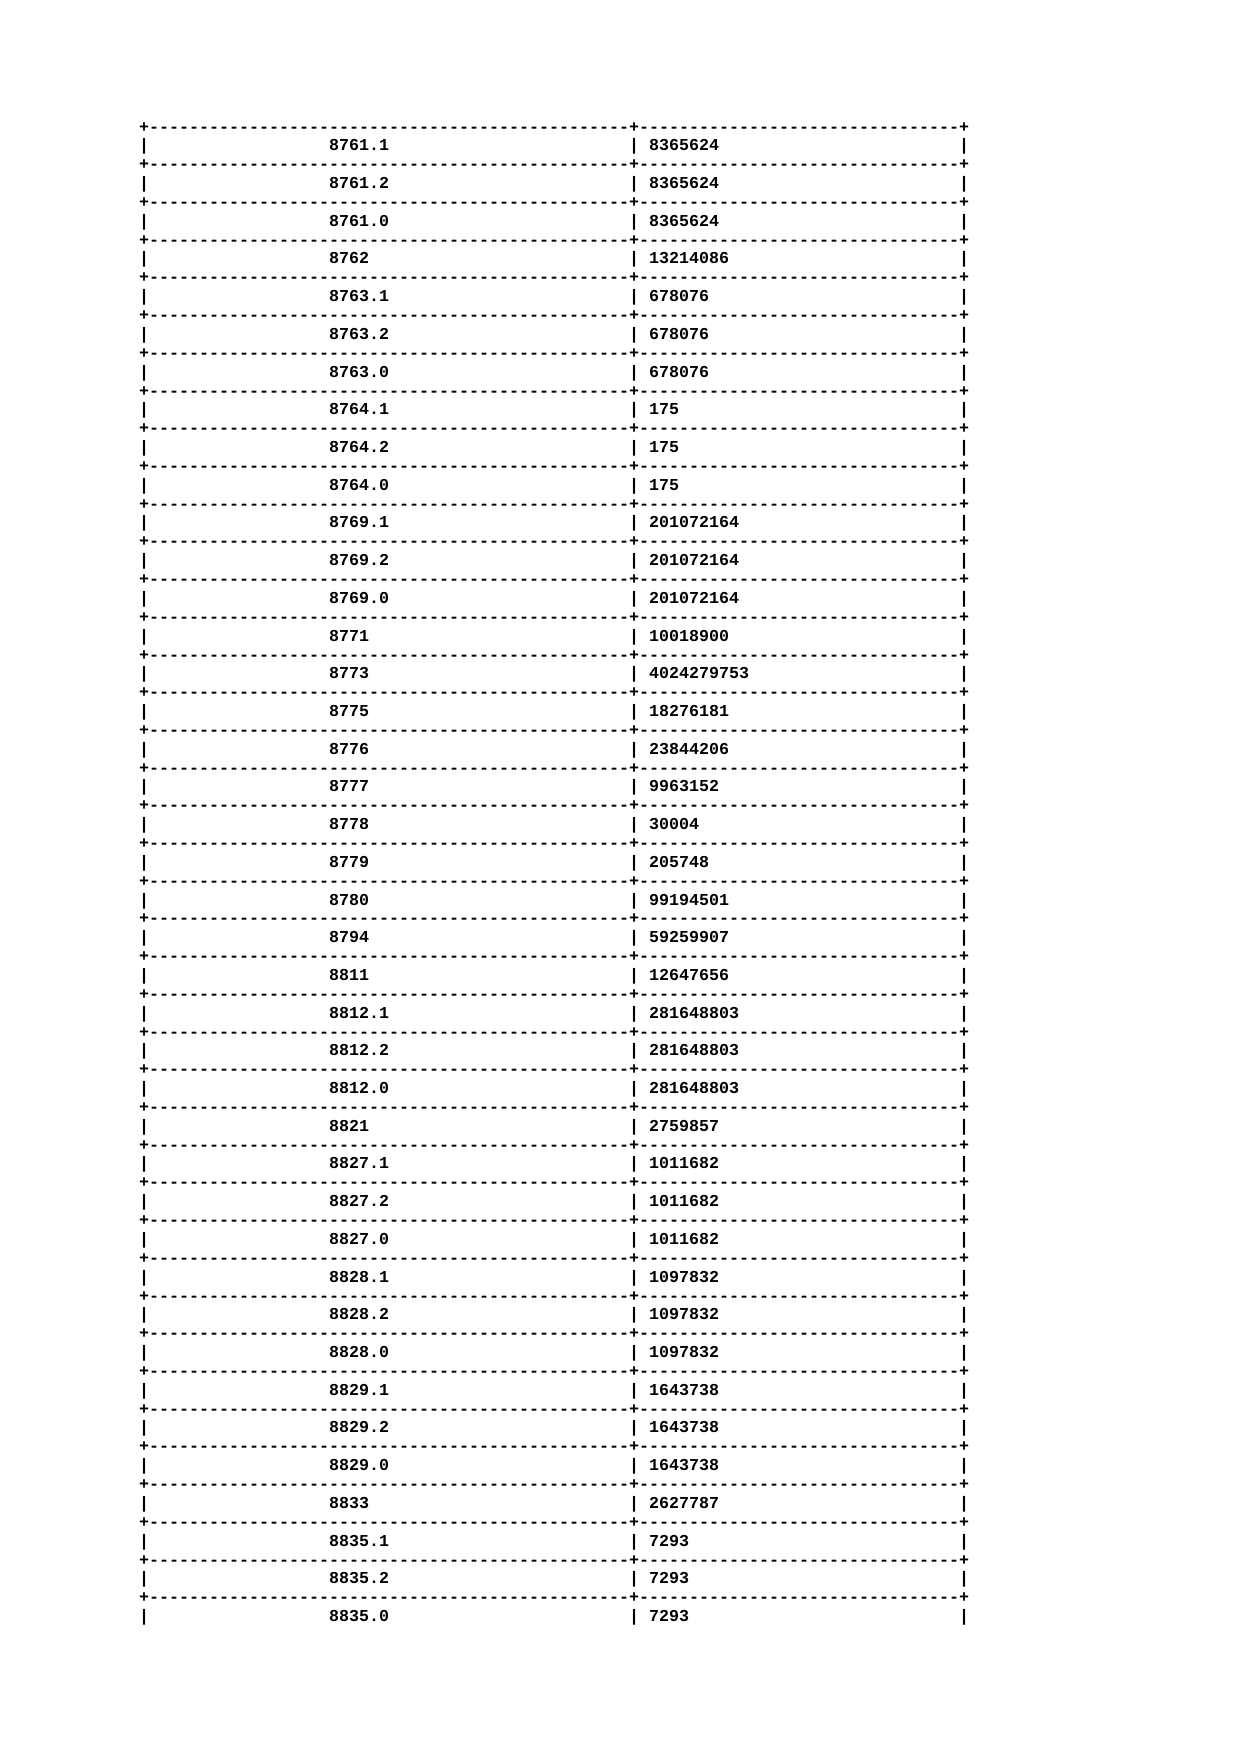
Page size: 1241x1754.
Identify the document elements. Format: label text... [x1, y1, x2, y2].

text | 8812.2 | 281648803 | [139, 1042, 1101, 1061]
text | 8763.1 | 678076 | [139, 288, 1101, 307]
text | 8829.0 | 1643738 | [139, 1457, 1101, 1476]
text | 8776 | 23844206 | [139, 740, 1101, 759]
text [139, 118, 1101, 137]
text +------------------------------------------------+--------------------------------+ [139, 307, 1101, 326]
text | 8778 | 30004 | [139, 816, 1101, 834]
text +------------------------------------------------+--------------------------------+ [139, 759, 1101, 778]
text +------------------------------------------------+--------------------------------+ [139, 1438, 1101, 1457]
text | 8827.0 | 1011682 | [139, 1231, 1101, 1249]
text | 8812.1 | 281648803 | [139, 1004, 1101, 1023]
text | 8769.2 | 201072164 | [139, 552, 1101, 571]
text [139, 1551, 1101, 1570]
text | 8833 | 2627787 | [139, 1494, 1101, 1513]
text | 8771 | 10018900 | [139, 627, 1101, 646]
text | 8812.0 | 281648803 | [139, 1080, 1101, 1098]
text +------------------------------------------------+--------------------------------+ [139, 1212, 1101, 1231]
text +------------------------------------------------+--------------------------------+ [139, 985, 1101, 1004]
text | 8761.2 | 8365624 | [139, 175, 1101, 193]
text +------------------------------------------------+--------------------------------+ [139, 495, 1101, 514]
text +------------------------------------------------+--------------------------------+ [139, 608, 1101, 627]
text | 8764.2 | 175 | [139, 439, 1101, 457]
text | 8779 | 205748 | [139, 853, 1101, 872]
text +------------------------------------------------+--------------------------------+ [139, 344, 1101, 363]
text | 8780 | 99194501 | [139, 891, 1101, 910]
text +------------------------------------------------+--------------------------------+ [139, 797, 1101, 816]
text | 8827.1 | 1011682 | [139, 1155, 1101, 1174]
text +------------------------------------------------+--------------------------------+ [139, 231, 1101, 250]
text | 8829.2 | 1643738 | [139, 1419, 1101, 1438]
text +------------------------------------------------+--------------------------------+ [139, 1362, 1101, 1381]
text +------------------------------------------------+--------------------------------+ [139, 948, 1101, 967]
text +------------------------------------------------+--------------------------------+ [139, 1098, 1101, 1117]
text | 8762 | 13214086 | [139, 250, 1101, 269]
text | 8769.0 | 201072164 | [139, 589, 1101, 608]
text | 8835.2 | 7293 | [139, 1570, 1101, 1589]
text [139, 1589, 1101, 1608]
text | 8835.0 | 7293 | [139, 1608, 1101, 1626]
text +------------------------------------------------+--------------------------------+ [139, 1061, 1101, 1080]
text +------------------------------------------------+--------------------------------+ [139, 684, 1101, 703]
text +------------------------------------------------+--------------------------------+ [139, 457, 1101, 476]
text | 8775 | 18276181 | [139, 703, 1101, 721]
text | 8763.0 | 678076 | [139, 363, 1101, 382]
text +------------------------------------------------+--------------------------------+ [139, 1174, 1101, 1193]
text | 8761.1 | 8365624 | [139, 137, 1101, 156]
text +------------------------------------------------+--------------------------------+ [139, 1400, 1101, 1419]
text +------------------------------------------------+--------------------------------+ [139, 834, 1101, 853]
text +------------------------------------------------+--------------------------------+ [139, 646, 1101, 665]
text +------------------------------------------------+--------------------------------+ [139, 910, 1101, 929]
text | 8769.1 | 201072164 | [139, 514, 1101, 533]
text +------------------------------------------------+--------------------------------+ [139, 382, 1101, 401]
text | 8811 | 12647656 | [139, 967, 1101, 985]
text +------------------------------------------------+--------------------------------+ [139, 269, 1101, 288]
text | 8829.1 | 1643738 | [139, 1381, 1101, 1400]
text +------------------------------------------------+--------------------------------+ [139, 1287, 1101, 1306]
text | 8828.2 | 1097832 | [139, 1306, 1101, 1325]
text | 8794 | 59259907 | [139, 929, 1101, 948]
text +------------------------------------------------+--------------------------------+ [139, 721, 1101, 740]
text | 8764.1 | 175 | [139, 401, 1101, 420]
text +------------------------------------------------+--------------------------------+ [139, 1249, 1101, 1268]
text +------------------------------------------------+--------------------------------+ [139, 1325, 1101, 1344]
text +------------------------------------------------+--------------------------------+ [139, 1136, 1101, 1155]
text | 8773 | 4024279753 | [139, 665, 1101, 684]
text +------------------------------------------------+--------------------------------+ [139, 1513, 1101, 1532]
text | 8828.1 | 1097832 | [139, 1268, 1101, 1287]
text | 8827.2 | 1011682 | [139, 1193, 1101, 1212]
text +------------------------------------------------+--------------------------------+ [139, 872, 1101, 891]
text | 8763.2 | 678076 | [139, 326, 1101, 344]
text | 8777 | 9963152 | [139, 778, 1101, 797]
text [139, 193, 1101, 212]
text +------------------------------------------------+--------------------------------+ [139, 1023, 1101, 1042]
text +------------------------------------------------+--------------------------------+ [139, 533, 1101, 552]
text | 8828.0 | 1097832 | [139, 1344, 1101, 1362]
text | 8761.0 | 8365624 | [139, 212, 1101, 231]
text | 8821 | 2759857 | [139, 1117, 1101, 1136]
text +------------------------------------------------+--------------------------------+ [139, 571, 1101, 589]
text +------------------------------------------------+--------------------------------+ [139, 420, 1101, 439]
text | 8835.1 | 7293 | [139, 1532, 1101, 1551]
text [139, 156, 1101, 175]
text | 8764.0 | 175 | [139, 476, 1101, 495]
text +------------------------------------------------+--------------------------------+ [139, 1476, 1101, 1494]
